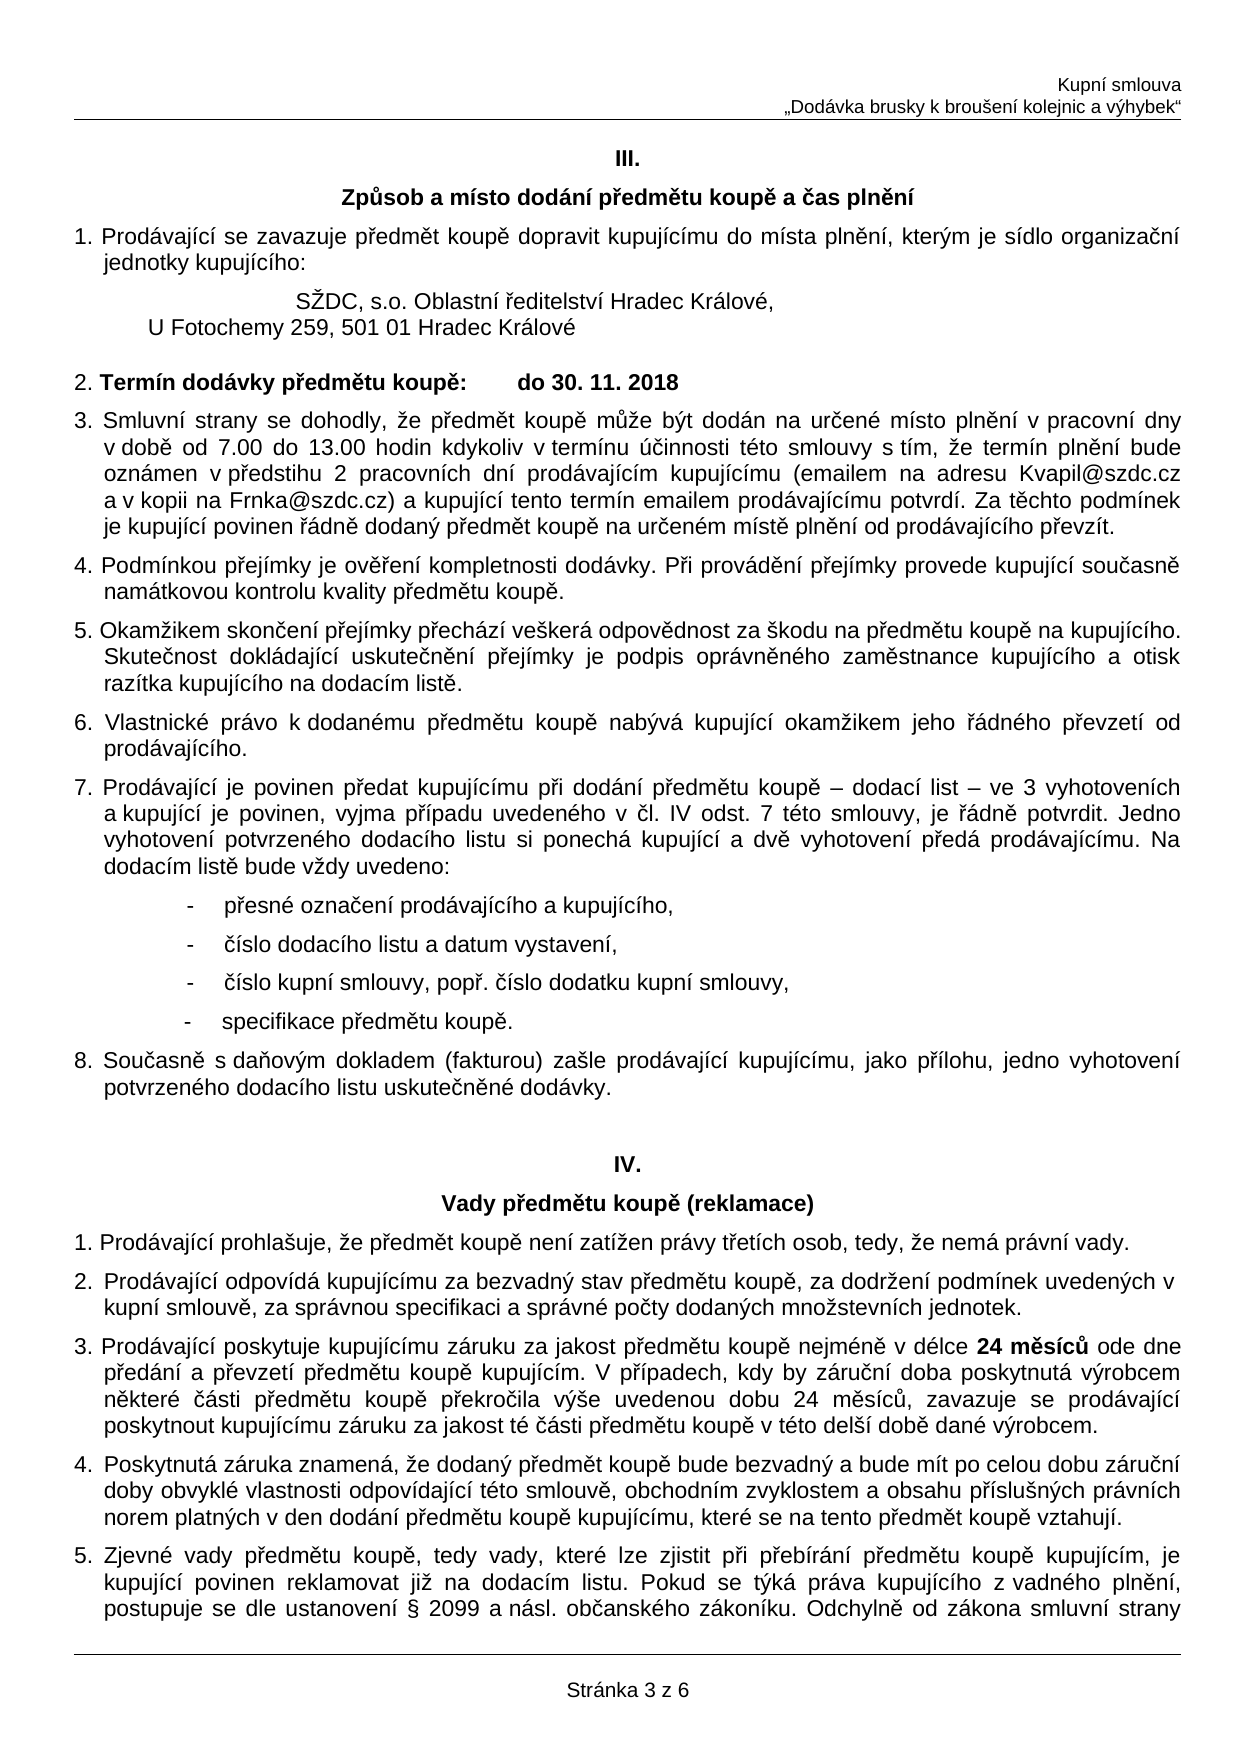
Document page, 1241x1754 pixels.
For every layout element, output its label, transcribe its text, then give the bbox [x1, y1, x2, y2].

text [74, 1542, 1181, 1621]
text 2. Prodávající odpovídá kupujícímu za bezvadný stav předmětu koupě, za dodržení podmínek uvedených v kupní smlouvě, za správnou specifikaci a správné počty dodaných množstevních jednotek. [74, 1268, 1181, 1320]
text 4. Poskytnutá záruka znamená, že dodaný předmět koupě bude bezvadný a bude mít po celou dobu záruční doby obvyklé vlastnosti odpovídající této smlouvě, obchodním zvyklostem a obsahu příslušných právních norem platných v den dodání předmětu koupě kupujícímu, které se na tento předmět koupě vztahují. [74, 1451, 1181, 1530]
text U Fotochemy 259, 501 01 Hradec Králové [74, 314, 1181, 341]
text 3. Smluvní strany se dohodly, že předmět koupě může být dodán na určené místo plnění v pracovní dny v době od 7.00 do 13.00 hodin kdykoliv v termínu účinnosti této smlouvy s tím, že termín plnění bude oznámen v předstihu 2 pracovních dní prodávajícím kupujícímu (emailem na adresu Kvapil@szdc.cz a v kopii na Frnka@szdc.cz) a kupující tento termín emailem prodávajícímu potvrdí. Za těchto podmínek je kupující povinen řádně dodaný předmět koupě na určeném místě plnění od prodávajícího převzít. [74, 407, 1181, 539]
text 4. Podmínkou přejímky je ověření kompletnosti dodávky. Při provádění přejímky provede kupující současně namátkovou kontrolu kvality předmětu koupě. [74, 552, 1181, 604]
list číslo dodacího listu a datum vystavení, [186, 931, 1181, 957]
text 1. Prodávající prohlašuje, že předmět koupě není zatížen právy třetích osob, tedy, že nemá právní vady. [74, 1229, 1181, 1255]
text 1. Prodávající se zavazuje předmět koupě dopravit kupujícímu do místa plnění, kterým je sídlo organizační jednotky kupujícího: [74, 223, 1181, 276]
text 7. Prodávající je povinen předat kupujícímu při dodání předmětu koupě – dodací list – ve 3 vyhotoveních a kupující je povinen, vyjma případu uvedeného v čl. IV odst. 7 této smlouvy, je řádně potvrdit. Jedno vyhotovení potvrzeného dodacího listu si ponechá kupující a dvě vyhotovení předá prodávajícímu. Na dodacím listě bude vždy uvedeno: [74, 774, 1181, 879]
text 6. Vlastnické právo k dodanému předmětu koupě nabývá kupující okamžikem jeho řádného převzetí od prodávajícího. [74, 708, 1181, 761]
text Vady předmětu koupě (reklamace) [74, 1190, 1181, 1216]
text IV. [74, 1151, 1181, 1177]
text - specifikace předmětu koupě. [177, 1008, 1181, 1034]
text III. [74, 145, 1181, 171]
list číslo kupní smlouvy, popř. číslo dodatku kupní smlouvy, [186, 969, 1181, 996]
text 2. Termín dodávky předmětu koupě: do 30. 11. 2018 [74, 369, 1181, 395]
text 8. Současně s daňovým dokladem (fakturou) zašle prodávající kupujícímu, jako přílohu, jedno vyhotovení potvrzeného dodacího listu uskutečněné dodávky. [74, 1047, 1181, 1100]
text 5. Okamžikem skončení přejímky přechází veškerá odpovědnost za škodu na předmětu koupě na kupujícího. Skutečnost dokládající uskutečnění přejímky je podpis oprávněného zaměstnance kupujícího a otisk razítka kupujícího na dodacím listě. [74, 617, 1181, 696]
text Způsob a místo dodání předmětu koupě a čas plnění [74, 184, 1181, 210]
text 3. Prodávající poskytuje kupujícímu záruku za jakost předmětu koupě nejméně v délce 24 měsíců ode dne předání a převzetí předmětu koupě kupujícím. V případech, kdy by záruční doba poskytnutá výrobcem některé části předmětu koupě překročila výše uvedenou dobu 24 měsíců, zavazuje se prodávající poskytnout kupujícímu záruku za jakost té části předmětu koupě v této delší době dané výrobcem. [74, 1333, 1181, 1438]
list přesné označení prodávajícího a kupujícího, [186, 892, 1181, 918]
text SŽDC, s.o. Oblastní ředitelství Hradec Králové, [74, 288, 1181, 314]
